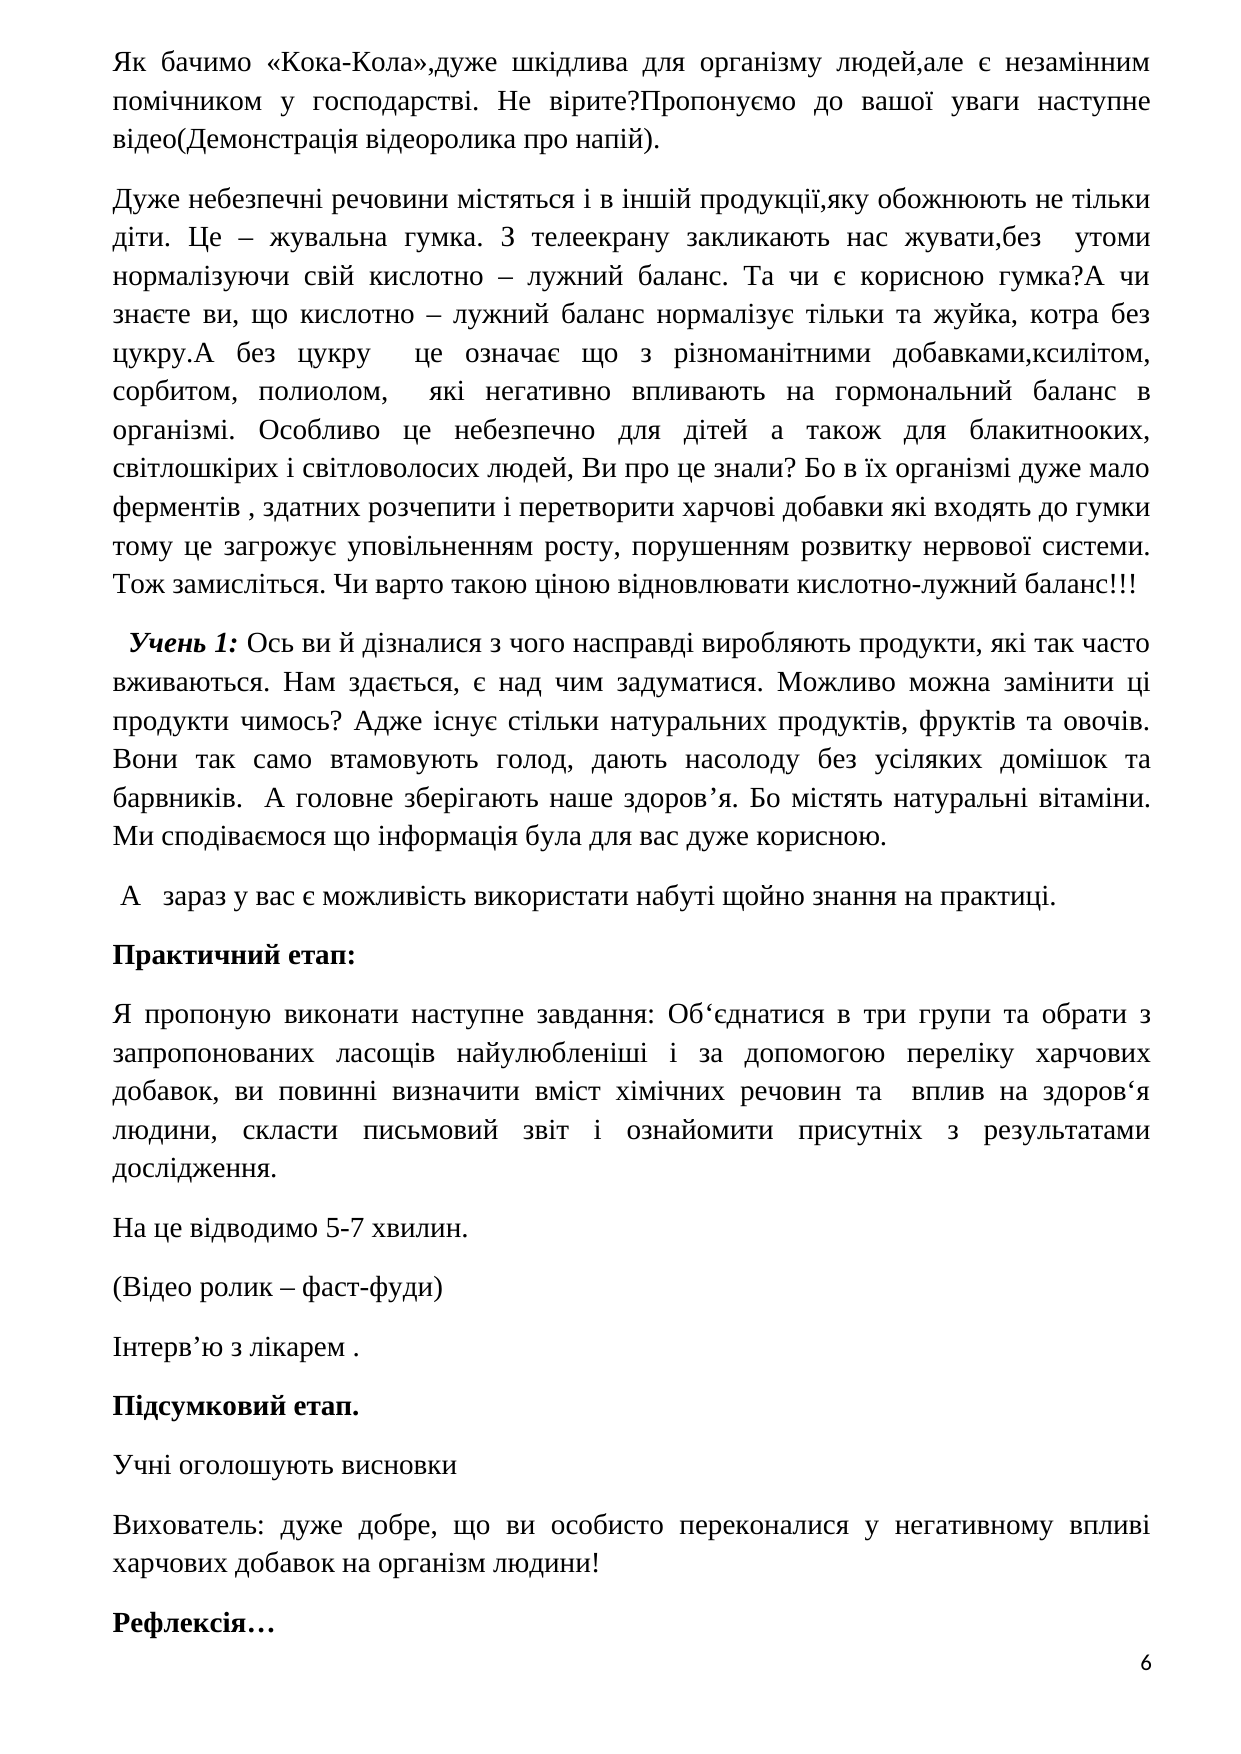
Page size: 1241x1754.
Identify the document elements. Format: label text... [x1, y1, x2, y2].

text Підсумковий етап. [112, 1388, 1152, 1422]
text А зараз у вас є можливість використати набуті щойно знання на практиці. [112, 878, 1152, 911]
text Учні оголошують висновки [112, 1447, 1152, 1481]
text (Відео ролик – фаст-фуди) [112, 1269, 1152, 1303]
text Учень 1: Ось ви й дізналися з чого насправді виробляють продукти, які так часто вживаються. Нам здається, є над чим задуматися. Можливо можна замінити ці продукти чимось? Адже існує стільки натуральних продуктів, фруктів та овочів. Вони так само втамовують голод, дають насолоду без усіляких домішок та барвників. А головне зберігають наше здоров’я. Бо містять натуральні вітаміни. Ми сподіваємося що інформація була для вас дуже корисною. [112, 626, 1152, 852]
text На це відводимо 5-7 хвилин. [112, 1210, 1152, 1243]
text Рефлексія… [112, 1605, 1152, 1638]
text Практичний етап: [112, 937, 1152, 971]
text Інтерв’ю з лікарем . [112, 1329, 1152, 1362]
text Я пропоную виконати наступне завдання: Об‘єднатися в три групи та обрати з запропонованих ласощів найулюбленіші і за допомогою переліку харчових добавок, ви повинні визначити вміст хімічних речовин та вплив на здоров‘я людини, скласти письмовий звіт і ознайомити присутніх з результатами дослідження. [112, 996, 1152, 1184]
text Дуже небезпечні речовини містяться і в іншій продукції,яку обожнюють не тільки діти. Це – жувальна гумка. З телеекрану закликають нас жувати,без утоми нормалізуючи свій кислотно – лужний баланс. Та чи є корисною гумка?А чи знаєте ви, що кислотно – лужний баланс нормалізує тільки та жуйка, котра без цукру.А без цукру це означає що з різноманітними добавками,ксилітом, сорбитом, полиолом, які негативно впливають на гормональний баланс в організмі. Особливо це небезпечно для дітей а також для блакитнооких, світлошкірих і світловолосих людей, Ви про це знали? Бо в їх організмі дуже мало ферментів , здатних розчепити і перетворити харчові добавки які входять до гумки тому це загрожує уповільненням росту, порушенням розвитку нервової системи. Тож замисліться. Чи варто такою ціною відновлювати кислотно-лужний баланс!!! [112, 181, 1152, 600]
text Вихователь: дуже добре, що ви особисто переконалися у негативному впливі харчових добавок на організм людини! [112, 1507, 1152, 1579]
text Як бачимо «Кока-Кола»,дуже шкідлива для організму людей,але є незамінним помічником у господарстві. Не вірите?Пропонуємо до вашої уваги наступне відео(Демонстрація відеоролика про напій). [112, 44, 1152, 155]
